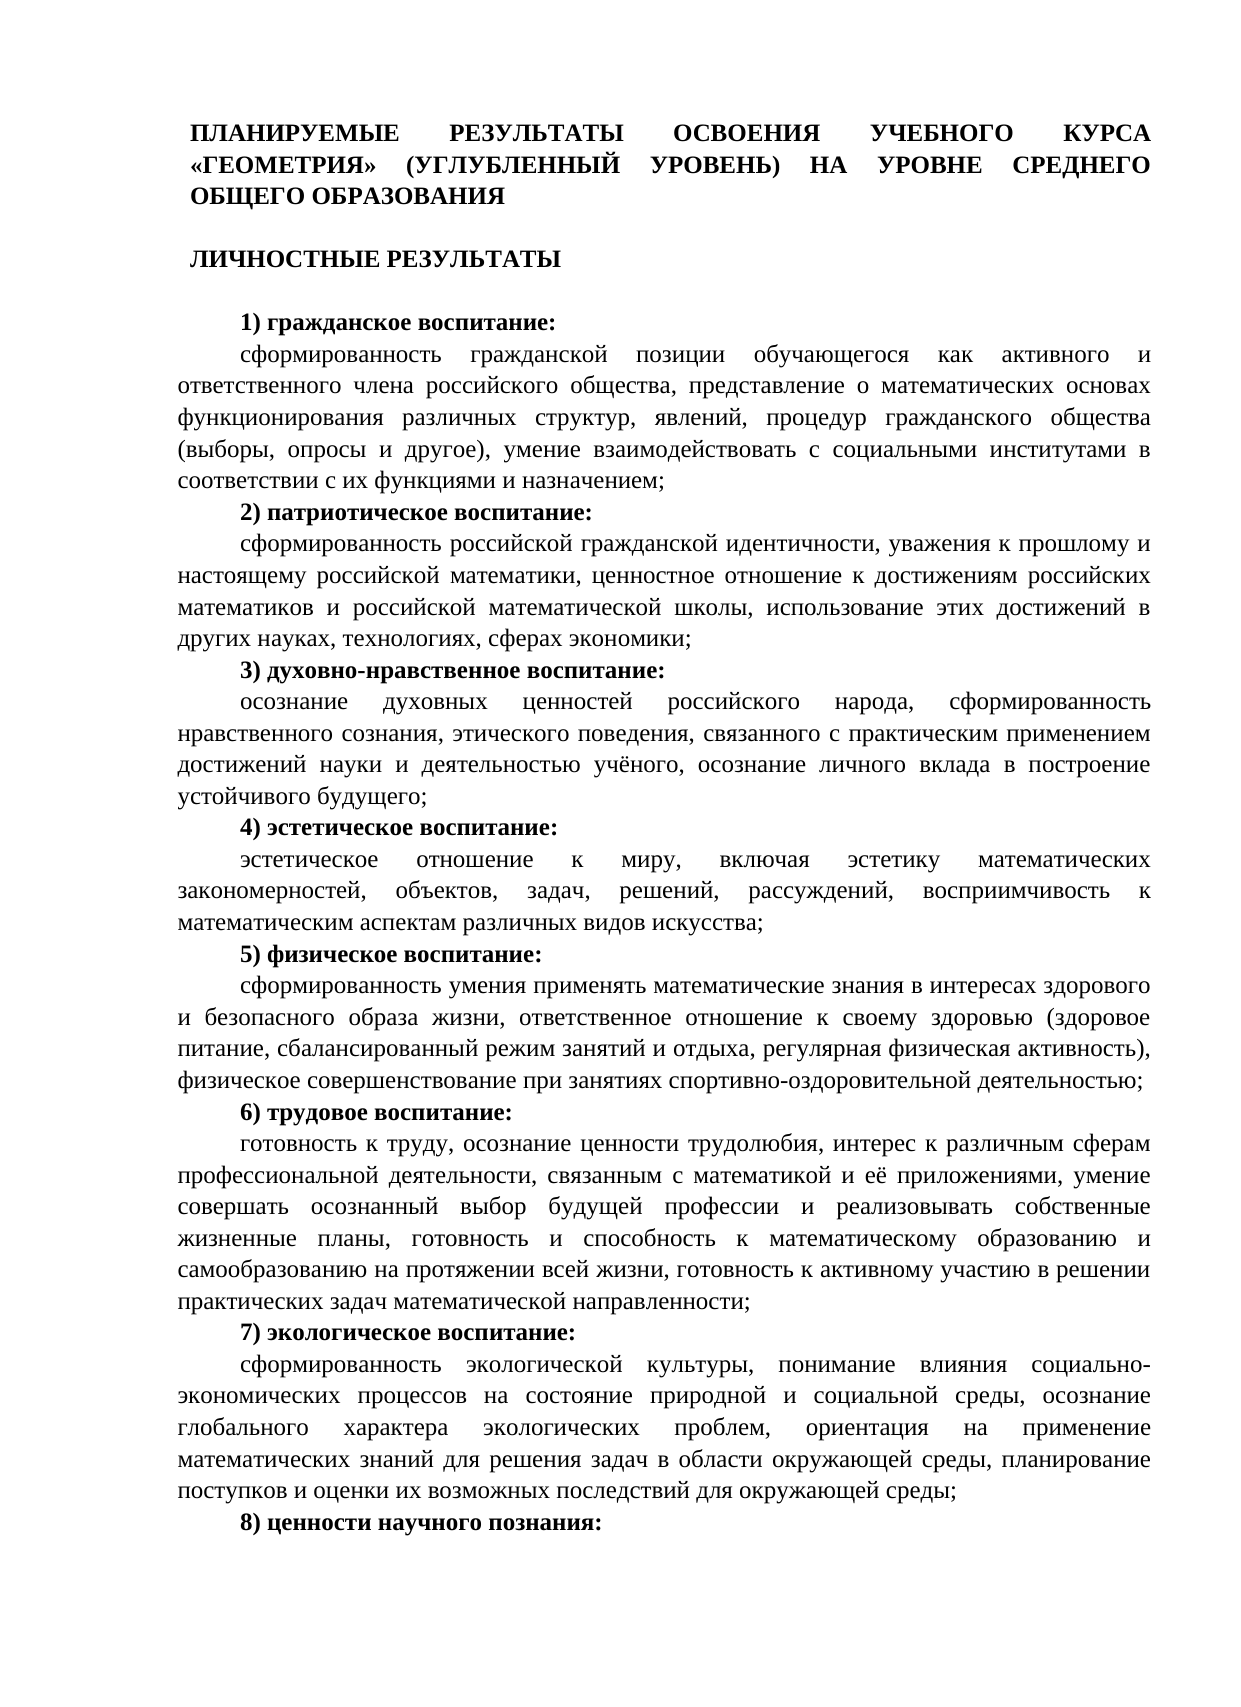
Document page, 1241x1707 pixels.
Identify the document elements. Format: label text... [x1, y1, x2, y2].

text 8) ценности научного познания: [177, 1507, 1152, 1536]
text ПЛАНИРУЕМЫЕ РЕЗУЛЬТАТЫ ОСВОЕНИЯ УЧЕБНОГО КУРСА «ГЕОМЕТРИЯ» (УГЛУБЛЕННЫЙ УРОВЕНЬ) НА УРОВНЕ СРЕДНЕГО ОБЩЕГО ОБРАЗОВАНИЯ [190, 118, 1152, 210]
text 2) патриотическое воспитание: [177, 497, 1152, 526]
text 3) духовно-нравственное воспитание: [177, 655, 1152, 683]
text сформированность умения применять математические знания в интересах здорового и безопасного образа жизни, ответственное отношение к своему здоровью (здоровое питание, сбалансированный режим занятий и отдыха, регулярная физическая активность), физическое совершенствование при занятиях спортивно-оздоровительной деятельностью; [177, 970, 1152, 1094]
text 7) экологическое воспитание: [177, 1317, 1152, 1346]
text 5) физическое воспитание: [177, 939, 1152, 967]
text 6) трудовое воспитание: [177, 1097, 1152, 1125]
text сформированность экологической культуры, понимание влияния социально-экономических процессов на состояние природной и социальной среды, осознание глобального характера экологических проблем, ориентация на применение математических знаний для решения задач в области окружающей среды, планирование поступков и оценки их возможных последствий для окружающей среды; [177, 1349, 1152, 1504]
text ЛИЧНОСТНЫЕ РЕЗУЛЬТАТЫ [190, 244, 1152, 273]
text 4) эстетическое воспитание: [177, 812, 1152, 841]
text эстетическое отношение к миру, включая эстетику математических закономерностей, объектов, задач, решений, рассуждений, восприимчивость к математическим аспектам различных видов искусства; [177, 844, 1152, 936]
text сформированность гражданской позиции обучающегося как активного и ответственного члена российского общества, представление о математических основах функционирования различных структур, явлений, процедур гражданского общества (выборы, опросы и другое), умение взаимодействовать с социальными институтами в соответствии с их функциями и назначением; [177, 339, 1152, 494]
text 1) гражданское воспитание: [177, 307, 1152, 336]
text готовность к труду, осознание ценности трудолюбия, интерес к различным сферам профессиональной деятельности, связанным с математикой и её приложениями, умение совершать осознанный выбор будущей профессии и реализовывать собственные жизненные планы, готовность и способность к математическому образованию и самообразованию на протяжении всей жизни, готовность к активному участию в решении практических задач математической направленности; [177, 1128, 1152, 1315]
text осознание духовных ценностей российского народа, сформированность нравственного сознания, этического поведения, связанного с практическим применением достижений науки и деятельностью учёного, осознание личного вклада в построение устойчивого будущего; [177, 686, 1152, 810]
text сформированность российской гражданской идентичности, уважения к прошлому и настоящему российской математики, ценностное отношение к достижениям российских математиков и российской математической школы, использование этих достижений в других науках, технологиях, сферах экономики; [177, 528, 1152, 652]
